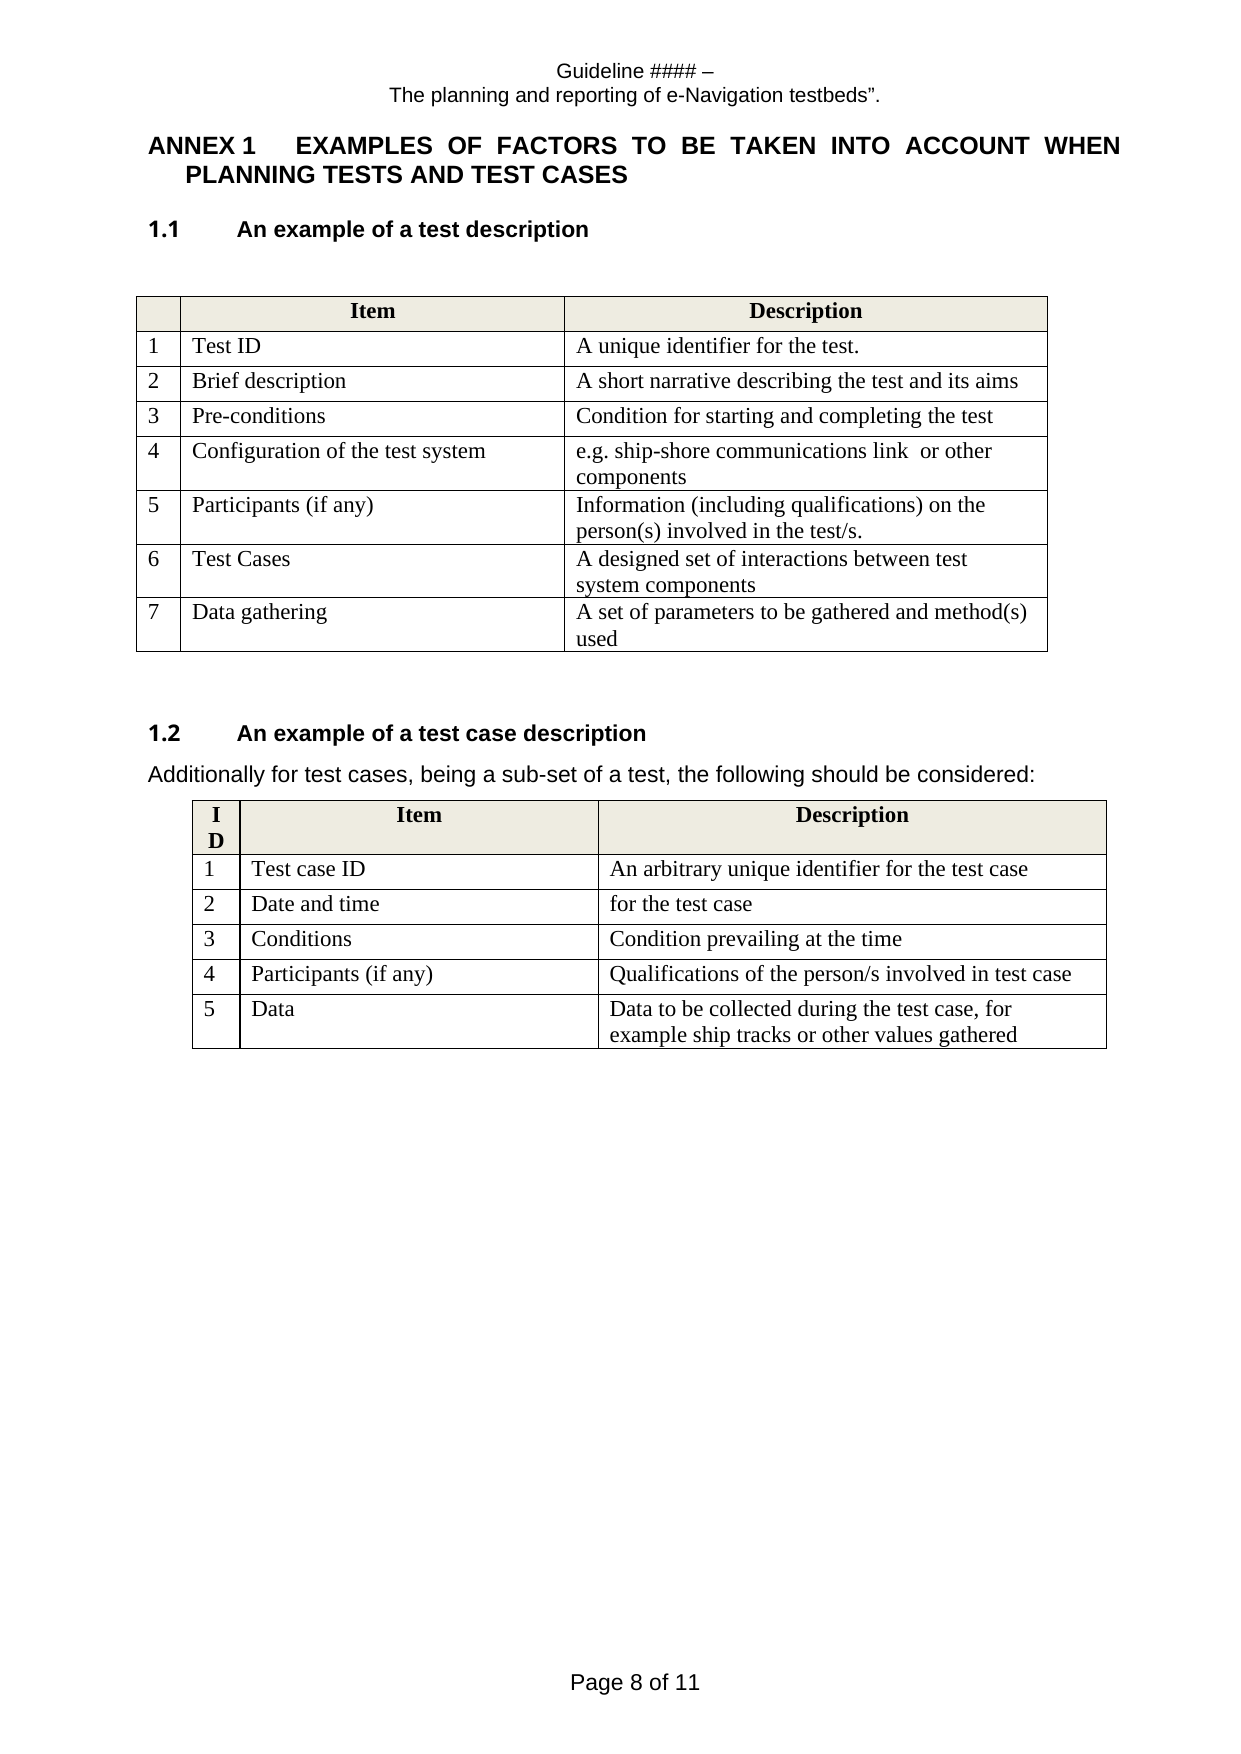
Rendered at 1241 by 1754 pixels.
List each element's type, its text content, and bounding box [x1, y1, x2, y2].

table_cell 2 [193, 890, 239, 924]
table_cell for the test case [599, 890, 1106, 924]
table_header Description [599, 801, 1106, 854]
table_cell 3 [137, 402, 180, 436]
table_cell Brief description [181, 367, 564, 401]
table_cell 7 [137, 598, 180, 651]
table_cell An arbitrary unique identifier for the test case [599, 855, 1106, 889]
table_cell Condition for starting and completing the test [565, 402, 1047, 436]
text Additionally for test cases, being a sub-set of a test, the following should be considered: [148, 761, 1122, 787]
table_cell Conditions [241, 925, 598, 959]
table_cell Test case ID [241, 855, 598, 889]
table_cell 1 [193, 855, 239, 889]
table_cell Configuration of the test system [181, 437, 564, 490]
table_cell Condition prevailing at the time [599, 925, 1106, 959]
table_cell 2 [137, 367, 180, 401]
table_cell 6 [137, 545, 180, 597]
table_cell Participants (if any) [181, 491, 564, 543]
table_cell A set of parameters to be gathered and method(s) used [565, 598, 1047, 651]
table_cell Participants (if any) [241, 960, 598, 994]
table_header ID [193, 801, 239, 854]
table_cell Date and time [241, 890, 598, 924]
table_cell A designed set of interactions between test system components [565, 545, 1047, 597]
table_cell 4 [193, 960, 239, 994]
table_cell Information (including qualifications) on the person(s) involved in the test/s. [565, 491, 1047, 543]
table_header Description [565, 297, 1047, 331]
table_cell 1 [137, 332, 180, 366]
table_cell Data gathering [181, 598, 564, 651]
table_cell Pre-conditions [181, 402, 564, 436]
table_cell 5 [193, 995, 239, 1047]
table_cell 4 [137, 437, 180, 490]
text ExAmples of factors to be taken into account when planning testS and test cases [148, 131, 1122, 188]
table_cell e.g. ship-shore communications link or other components [565, 437, 1047, 490]
table_cell Test Cases [181, 545, 564, 597]
table_cell A unique identifier for the test. [565, 332, 1047, 366]
table_cell Test ID [181, 332, 564, 366]
table_cell 5 [137, 491, 180, 543]
table_cell 3 [193, 925, 239, 959]
table_header Item [181, 297, 564, 331]
subtitle An example of a test case description [148, 717, 1122, 748]
table_header Item [241, 801, 598, 854]
subtitle An example of a test description [148, 213, 1122, 245]
table_cell Data to be collected during the test case, for example ship tracks or other values gathered [599, 995, 1106, 1047]
table_cell A short narrative describing the test and its aims [565, 367, 1047, 401]
table_cell Qualifications of the person/s involved in test case [599, 960, 1106, 994]
table_cell Data [241, 995, 598, 1047]
table_header [137, 297, 180, 331]
